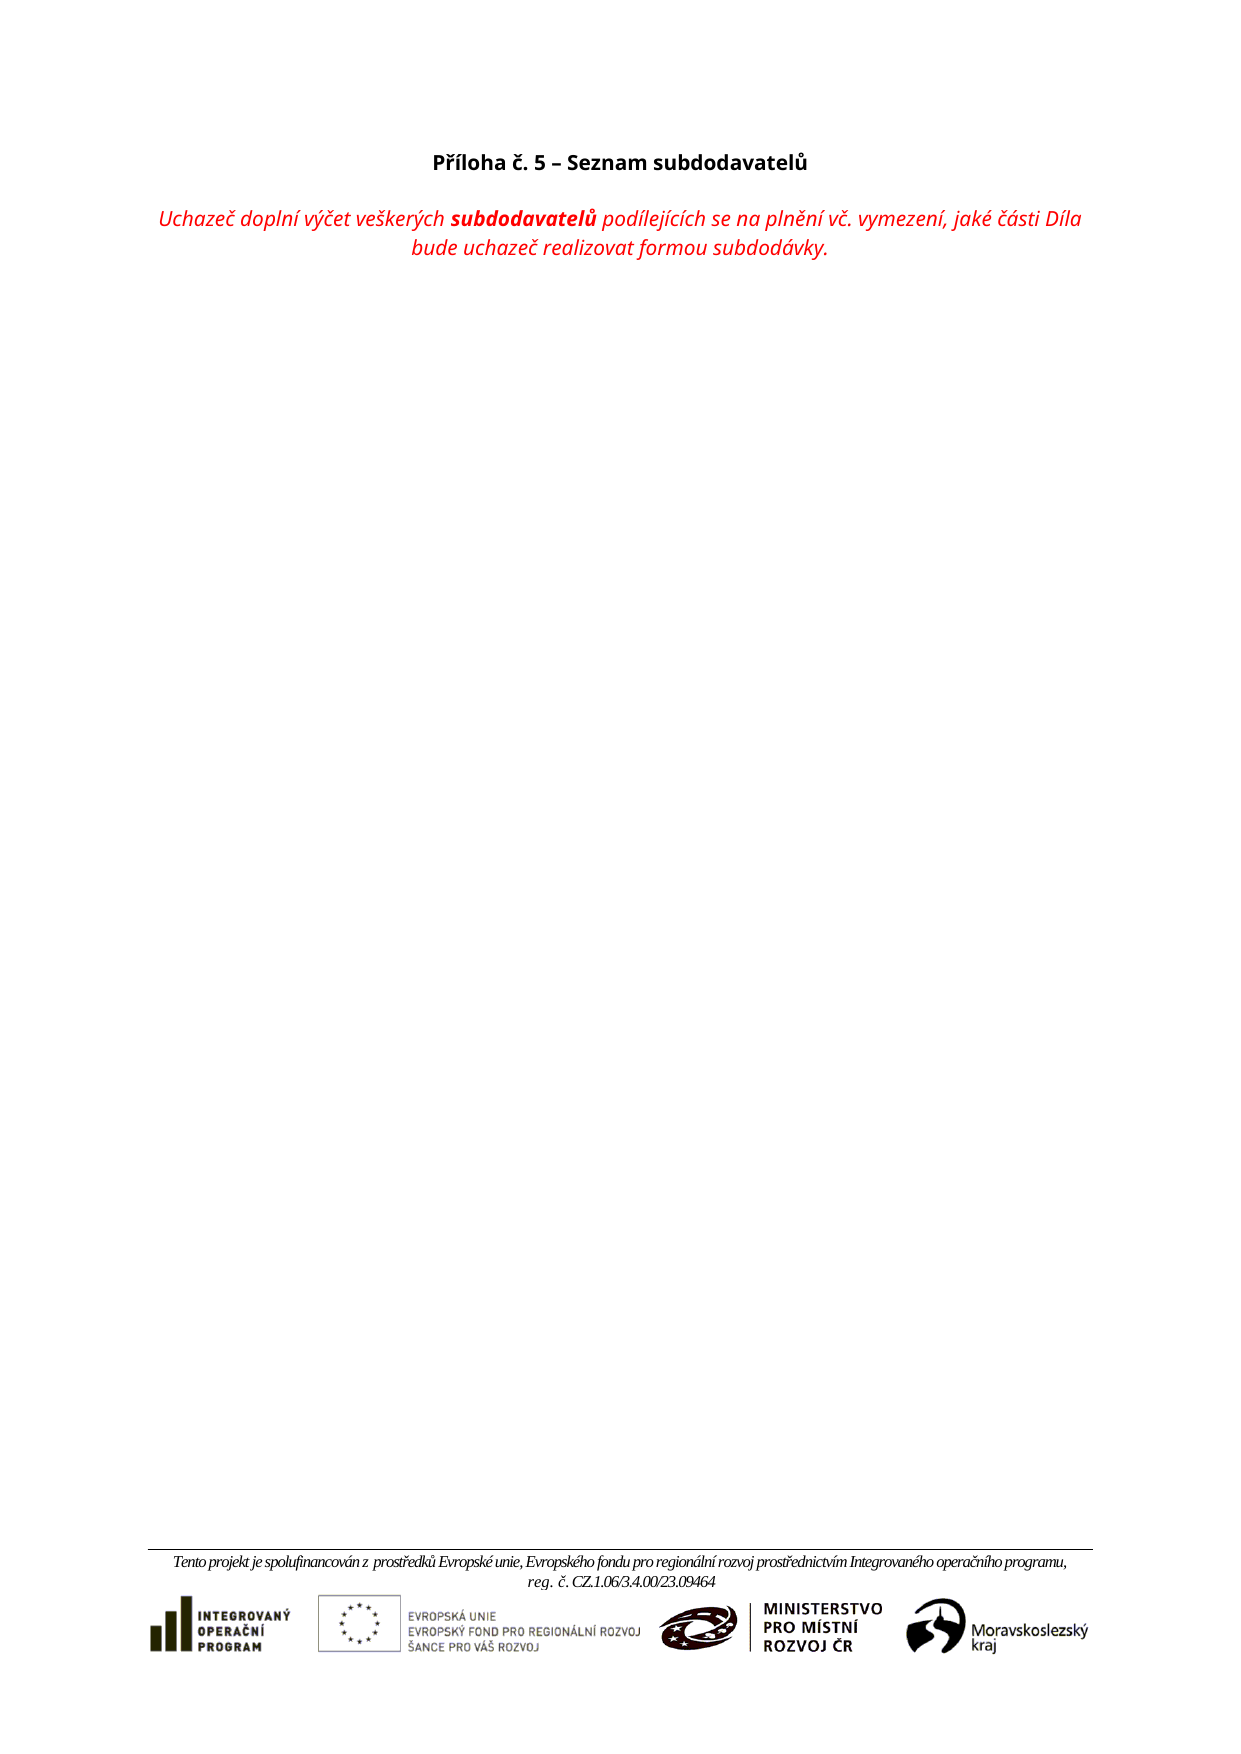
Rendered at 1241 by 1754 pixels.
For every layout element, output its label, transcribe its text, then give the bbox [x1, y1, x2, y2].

text Příloha č. 5 – Seznam subdodavatelů [148, 148, 1093, 176]
picture [148, 1590, 1092, 1657]
text Uchazeč doplní výčet veškerých subdodavatelů podílejících se na plnění vč. vymezení, jaké části Díla bude uchazeč realizovat formou subdodávky. [148, 204, 1093, 261]
